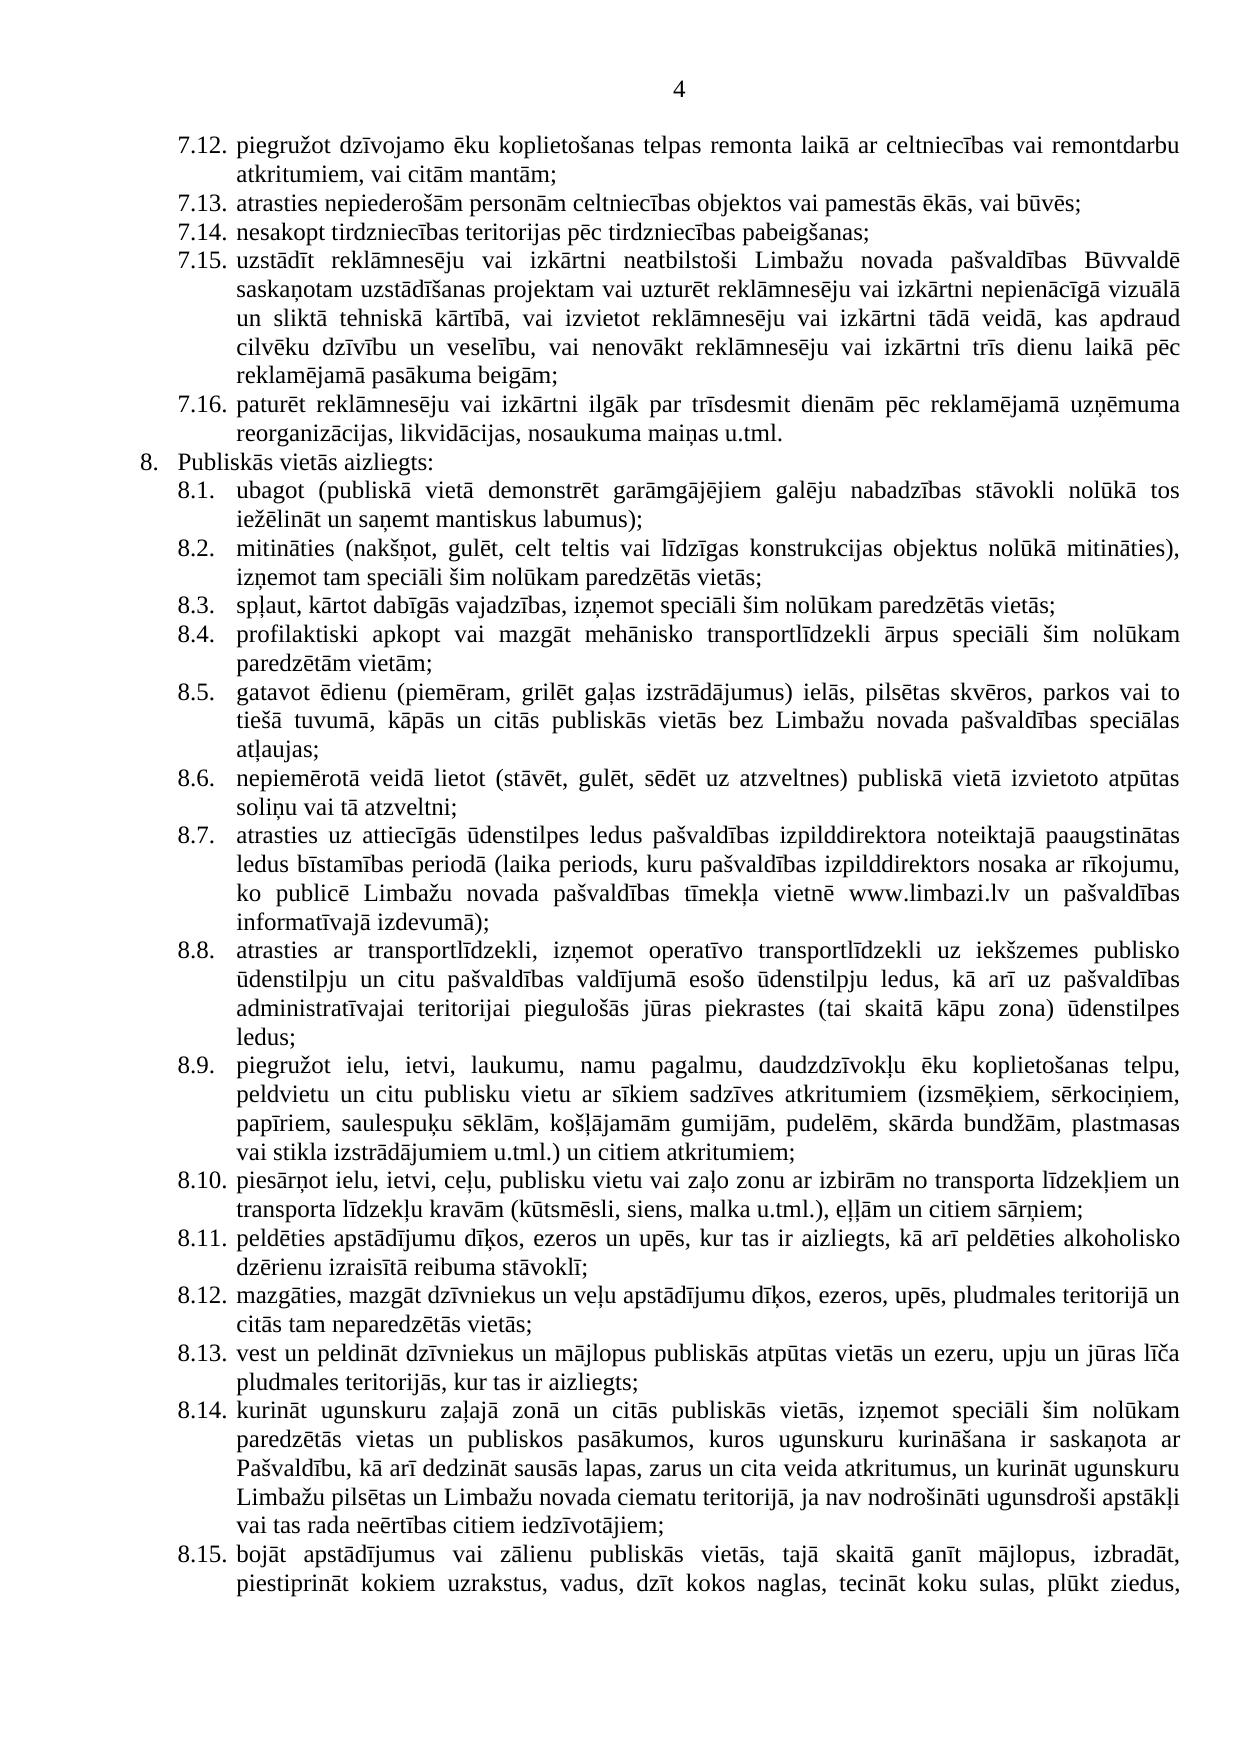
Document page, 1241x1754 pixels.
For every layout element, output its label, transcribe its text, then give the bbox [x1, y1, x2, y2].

list paturēt reklāmnesēju vai izkārtni ilgāk par trīsdesmit dienām pēc reklamējamā uzņēmuma reorganizācijas, likvidācijas, nosaukuma maiņas u.tml. [177, 389, 1181, 447]
list nepiemērotā veidā lietot (stāvēt, gulēt, sēdēt uz atzveltnes) publiskā vietā izvietoto atpūtas soliņu vai tā atzveltni; [177, 763, 1181, 821]
list mitināties (nakšņot, gulēt, celt teltis vai līdzīgas konstrukcijas objektus nolūkā mitināties), izņemot tam speciāli šim nolūkam paredzētās vietās; [177, 533, 1181, 591]
list spļaut, kārtot dabīgās vajadzības, izņemot speciāli šim nolūkam paredzētās vietās; [177, 591, 1181, 619]
list piegružot dzīvojamo ēku koplietošanas telpas remonta laikā ar celtniecības vai remontdarbu atkritumiem, vai citām mantām; [177, 131, 1181, 188]
list gatavot ēdienu (piemēram, grilēt gaļas izstrādājumus) ielās, pilsētas skvēros, parkos vai to tiešā tuvumā, kāpās un citās publiskās vietās bez Limbažu novada pašvaldības speciālas atļaujas; [177, 677, 1181, 763]
list uzstādīt reklāmnesēju vai izkārtni neatbilstoši Limbažu novada pašvaldības Būvvaldē saskaņotam uzstādīšanas projektam vai uzturēt reklāmnesēju vai izkārtni nepienācīgā vizuālā un sliktā tehniskā kārtībā, vai izvietot reklāmnesēju vai izkārtni tādā veidā, kas apdraud cilvēku dzīvību un veselību, vai nenovākt reklāmnesēju vai izkārtni trīs dienu laikā pēc reklamējamā pasākuma beigām; [177, 246, 1181, 389]
list nesakopt tirdzniecības teritorijas pēc tirdzniecības pabeigšanas; [177, 217, 1181, 246]
list atrasties uz attiecīgās ūdenstilpes ledus pašvaldības izpilddirektora noteiktajā paaugstinātas ledus bīstamības periodā (laika periods, kuru pašvaldības izpilddirektors nosaka ar rīkojumu, ko publicē Limbažu novada pašvaldības tīmekļa vietnē www.limbazi.lv un pašvaldības informatīvajā izdevumā); [177, 821, 1181, 936]
list atrasties nepiederošām personām celtniecības objektos vai pamestās ēkās, vai būvēs; [177, 188, 1181, 217]
list vest un peldināt dzīvniekus un mājlopus publiskās atpūtas vietās un ezeru, upju un jūras līča pludmales teritorijās, kur tas ir aizliegts; [177, 1338, 1181, 1396]
list mazgāties, mazgāt dzīvniekus un veļu apstādījumu dīķos, ezeros, upēs, pludmales teritorijā un citās tam neparedzētās vietās; [177, 1281, 1181, 1338]
list piesārņot ielu, ietvi, ceļu, publisku vietu vai zaļo zonu ar izbirām no transporta līdzekļiem un transporta līdzekļu kravām (kūtsmēsli, siens, malka u.tml.), eļļām un citiem sārņiem; [177, 1166, 1181, 1223]
list ubagot (publiskā vietā demonstrēt garāmgājējiem galēju nabadzības stāvokli nolūkā tos iežēlināt un saņemt mantiskus labumus); [177, 476, 1181, 533]
list kurināt ugunskuru zaļajā zonā un citās publiskās vietās, izņemot speciāli šim nolūkam paredzētās vietas un publiskos pasākumos, kuros ugunskuru kurināšana ir saskaņota ar Pašvaldību, kā arī dedzināt sausās lapas, zarus un cita veida atkritumus, un kurināt ugunskuru Limbažu pilsētas un Limbažu novada ciematu teritorijā, ja nav nodrošināti ugunsdroši apstākļi vai tas rada neērtības citiem iedzīvotājiem; [177, 1396, 1181, 1539]
list profilaktiski apkopt vai mazgāt mehānisko transportlīdzekli ārpus speciāli šim nolūkam paredzētām vietām; [177, 619, 1181, 677]
list atrasties ar transportlīdzekli, izņemot operatīvo transportlīdzekli uz iekšzemes publisko ūdenstilpju un citu pašvaldības valdījumā esošo ūdenstilpju ledus, kā arī uz pašvaldības administratīvajai teritorijai piegulošās jūras piekrastes (tai skaitā kāpu zona) ūdenstilpes ledus; [177, 936, 1181, 1051]
list Publiskās vietās aizliegts: [140, 447, 1181, 476]
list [177, 1539, 1181, 1597]
list peldēties apstādījumu dīķos, ezeros un upēs, kur tas ir aizliegts, kā arī peldēties alkoholisko dzērienu izraisītā reibuma stāvoklī; [177, 1223, 1181, 1281]
list piegružot ielu, ietvi, laukumu, namu pagalmu, daudzdzīvokļu ēku koplietošanas telpu, peldvietu un citu publisku vietu ar sīkiem sadzīves atkritumiem (izsmēķiem, sērkociņiem, papīriem, saulespuķu sēklām, košļājamām gumijām, pudelēm, skārda bundžām, plastmasas vai stikla izstrādājumiem u.tml.) un citiem atkritumiem; [177, 1051, 1181, 1166]
